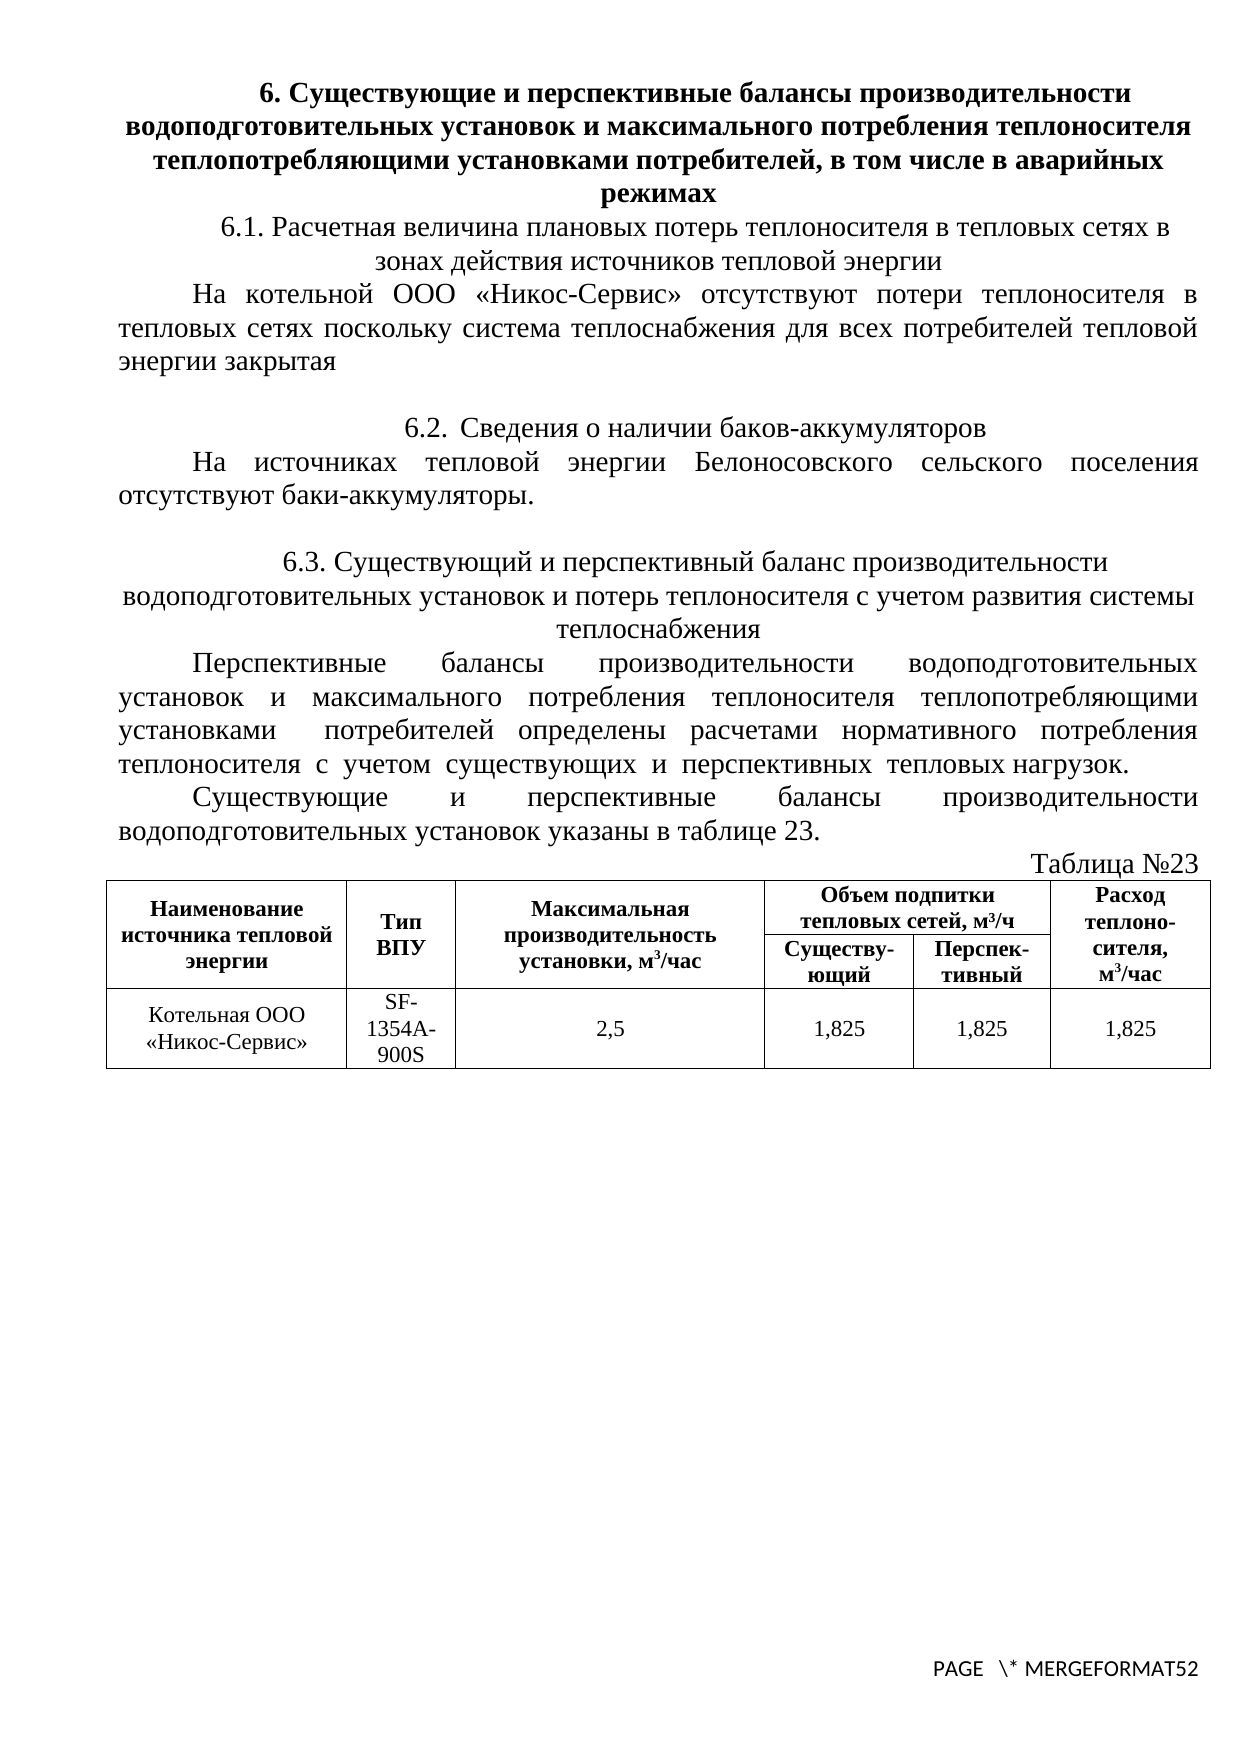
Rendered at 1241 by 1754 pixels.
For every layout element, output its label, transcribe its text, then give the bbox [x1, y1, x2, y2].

text 6.3. Существующий и перспективный баланс производительности водоподготовительных установок и потерь теплоносителя с учетом развития системы теплоснабжения [118, 544, 1199, 645]
text На источниках тепловой энергии Белоносовского сельского поселения отсутствуют баки-аккумуляторы. [118, 444, 1199, 511]
text Перспективные балансы производительности водоподготовительных установок и максимального потребления теплоносителя теплопотребляющими установками потребителей определены расчетами нормативного потребления теплоносителя с учетом существующих и перспективных тепловых нагрузок. [118, 645, 1199, 779]
table_header Расход теплоно-сителя, м3/час [1051, 881, 1210, 987]
table_header Максимальная производительность установки, м3/час [456, 881, 764, 987]
text 6.2. Сведения о наличии баков-аккумуляторов [118, 410, 1199, 444]
text Таблица №23 [118, 846, 1199, 880]
text На котельной ООО «Никос-Сервис» отсутствуют потери теплоносителя в тепловых сетях поскольку система теплоснабжения для всех потребителей тепловой энергии закрытая [118, 276, 1199, 377]
text Существующие и перспективные балансы производительности водоподготовительных установок указаны в таблице 23. [118, 779, 1199, 846]
table_header Объем подпитки тепловых сетей, м³/ч [765, 881, 1050, 934]
table_cell 2,5 [456, 989, 764, 1067]
text 6. Существующие и перспективные балансы производительности водоподготовительных установок и максимального потребления теплоносителя теплопотребляющими установками потребителей, в том числе в аварийных режимах [118, 75, 1199, 209]
table_cell Перспек-тивный [914, 935, 1050, 987]
table_cell 1,825 [1051, 989, 1210, 1067]
table_cell 1,825 [765, 989, 913, 1067]
table_header Наименование источника тепловой энергии [107, 881, 346, 987]
table_cell Котельная ООО «Никос-Сервис» [107, 989, 346, 1067]
table_cell Существу-ющий [765, 935, 913, 987]
table_cell 1,825 [914, 989, 1050, 1067]
text 6.1. Расчетная величина плановых потерь теплоносителя в тепловых сетях в зонах действия источников тепловой энергии [118, 209, 1199, 276]
table_cell SF-1354A-900S [347, 989, 455, 1067]
table_header Тип ВПУ [347, 881, 455, 987]
